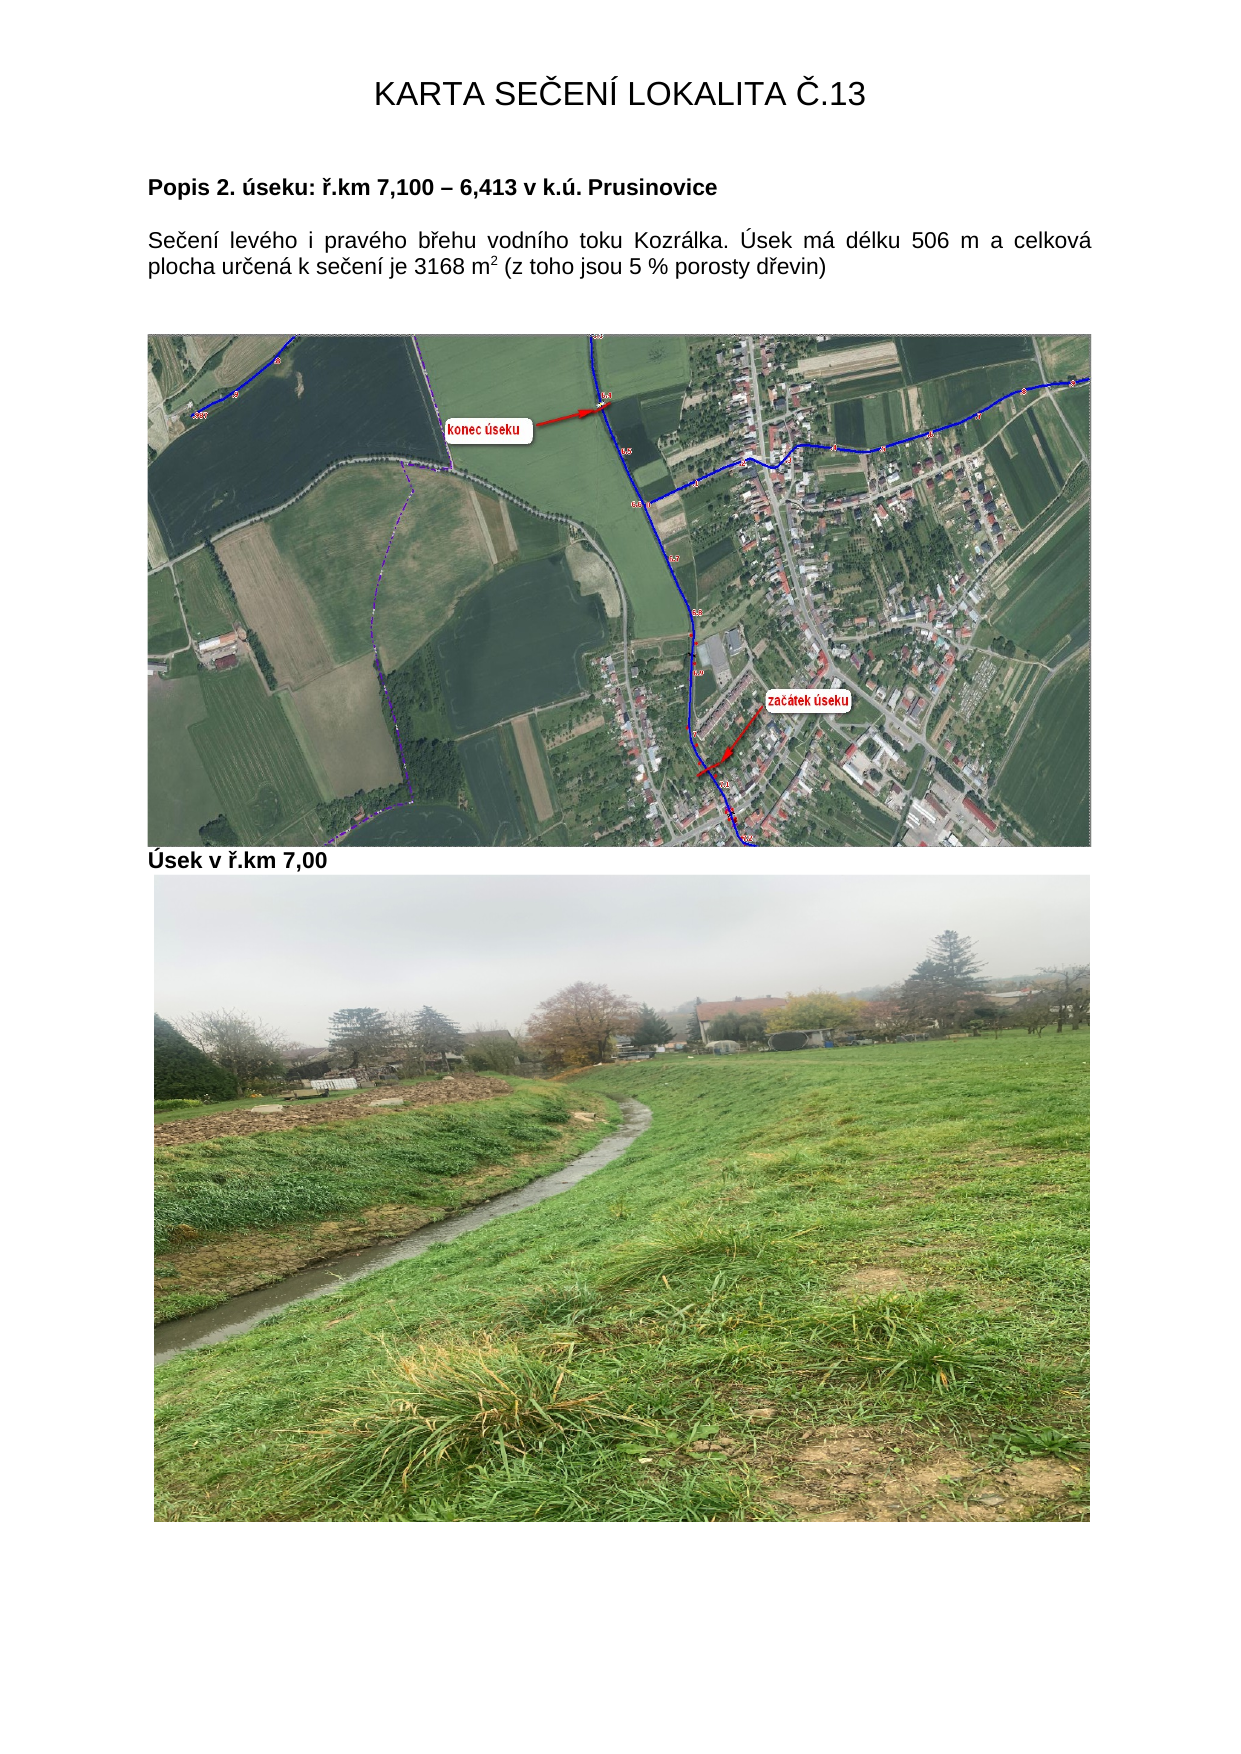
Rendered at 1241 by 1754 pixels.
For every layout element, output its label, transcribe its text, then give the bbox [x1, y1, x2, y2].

text Úsek v ř.km 7,00 [148, 847, 1093, 873]
text Popis 2. úseku: ř.km 7,100 – 6,413 v k.ú. Prusinovice [148, 174, 1093, 200]
picture [155, 875, 1089, 1522]
picture [147, 334, 1092, 847]
text Sečení levého i pravého břehu vodního toku Kozrálka. Úsek má délku 506 m a celková plocha určená k sečení je 3168 m2 (z toho jsou 5 % porosty dřevin) [148, 227, 1093, 279]
